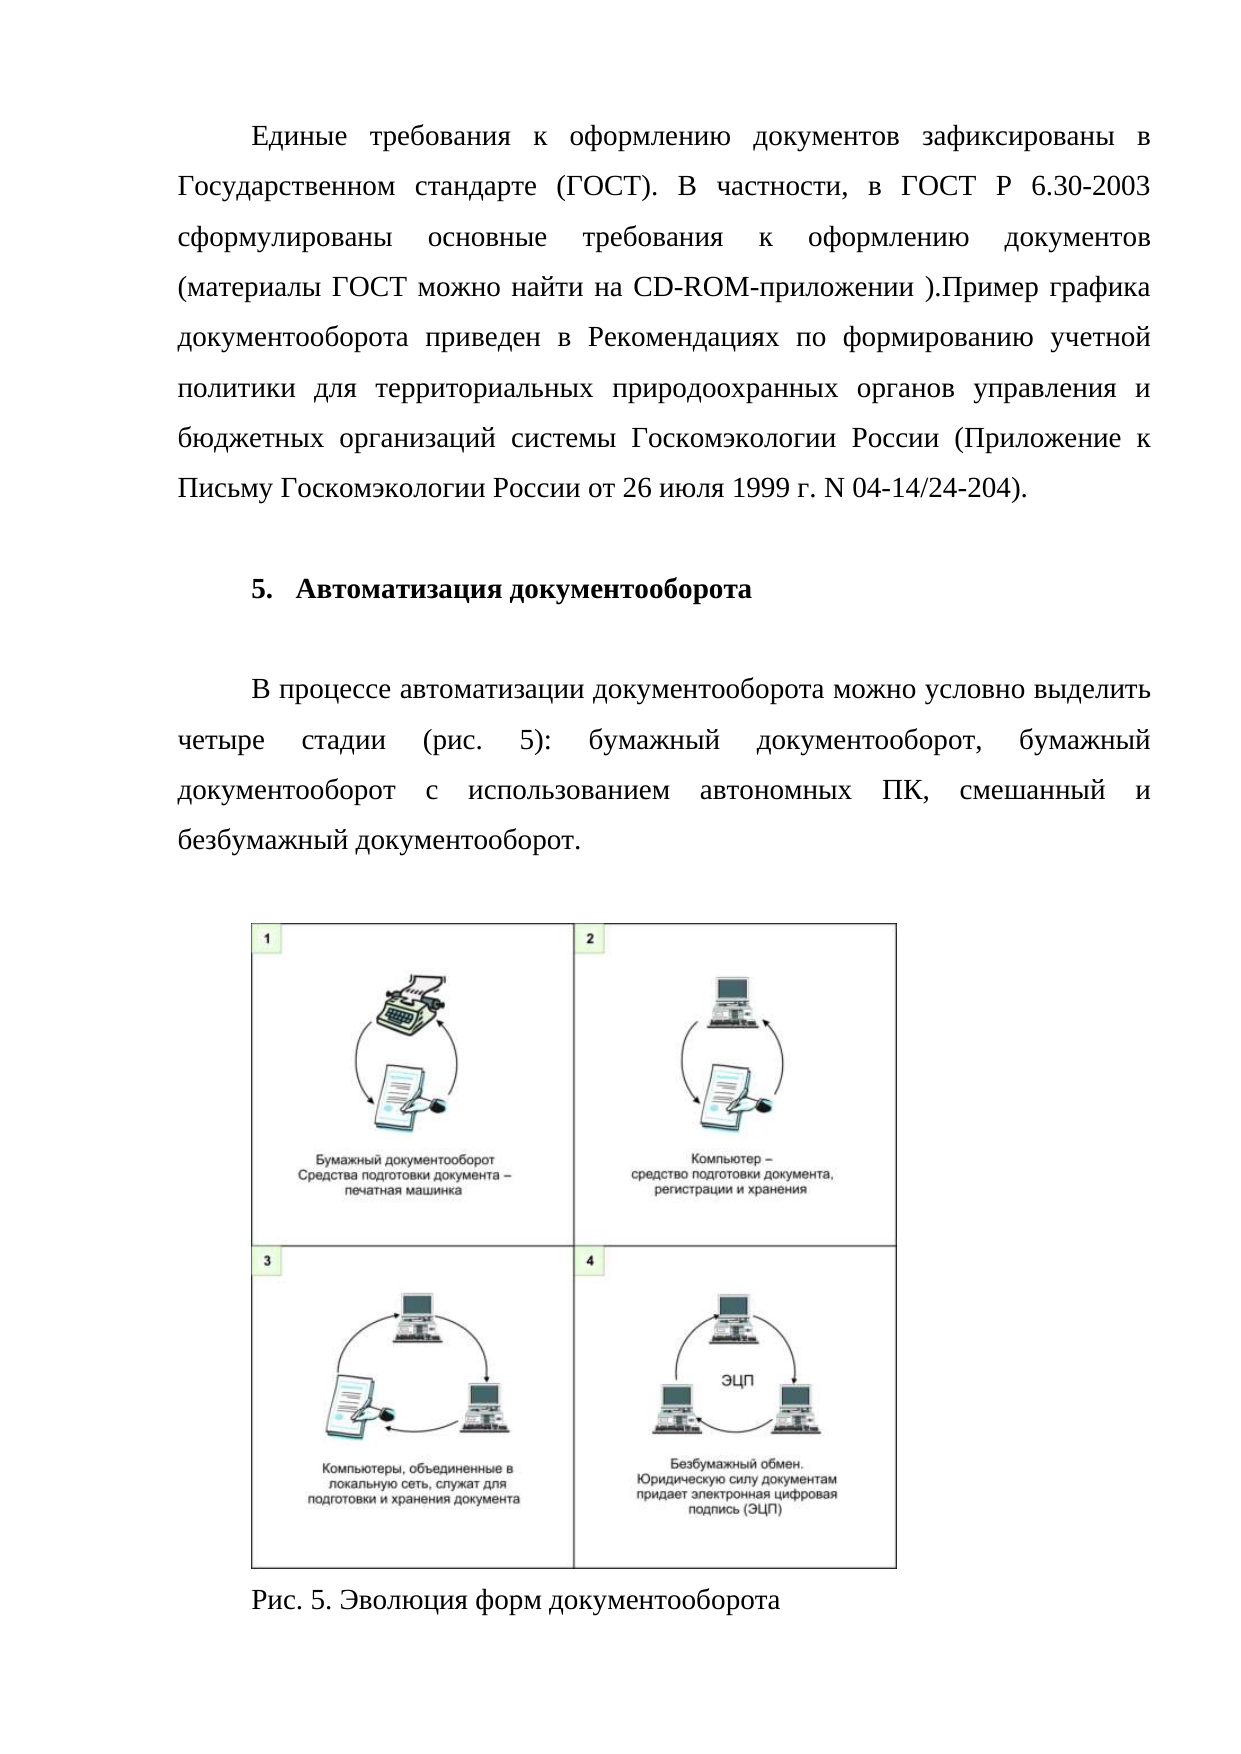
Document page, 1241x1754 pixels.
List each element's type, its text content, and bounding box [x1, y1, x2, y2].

text В процессе автоматизации документооборота можно условно выделить четыре стадии (рис. 5): бумажный документооборот, бумажный документооборот с использованием автономных ПК, смешанный и безбумажный документооборот. [177, 672, 1152, 856]
picture [251, 923, 897, 1569]
text Единые требования к оформлению документов зафиксированы в Государственном стандарте (ГОСТ). В частности, в ГОСТ Р 6.30-2003 сформулированы основные требования к оформлению документов (материалы ГОСТ можно найти на CD-ROM-приложении ).Пример графика документооборота приведен в Рекомендациях по формированию учетной политики для территориальных природоохранных органов управления и бюджетных организаций системы Госкомэкологии России (Приложение к Письму Госкомэкологии России от 26 июля 1999 г. N 04-14/24-204). [177, 118, 1152, 504]
list Автоматизация документооборота [177, 571, 1152, 604]
text Рис. 5. Эволюция форм документооборота [177, 1582, 1152, 1616]
